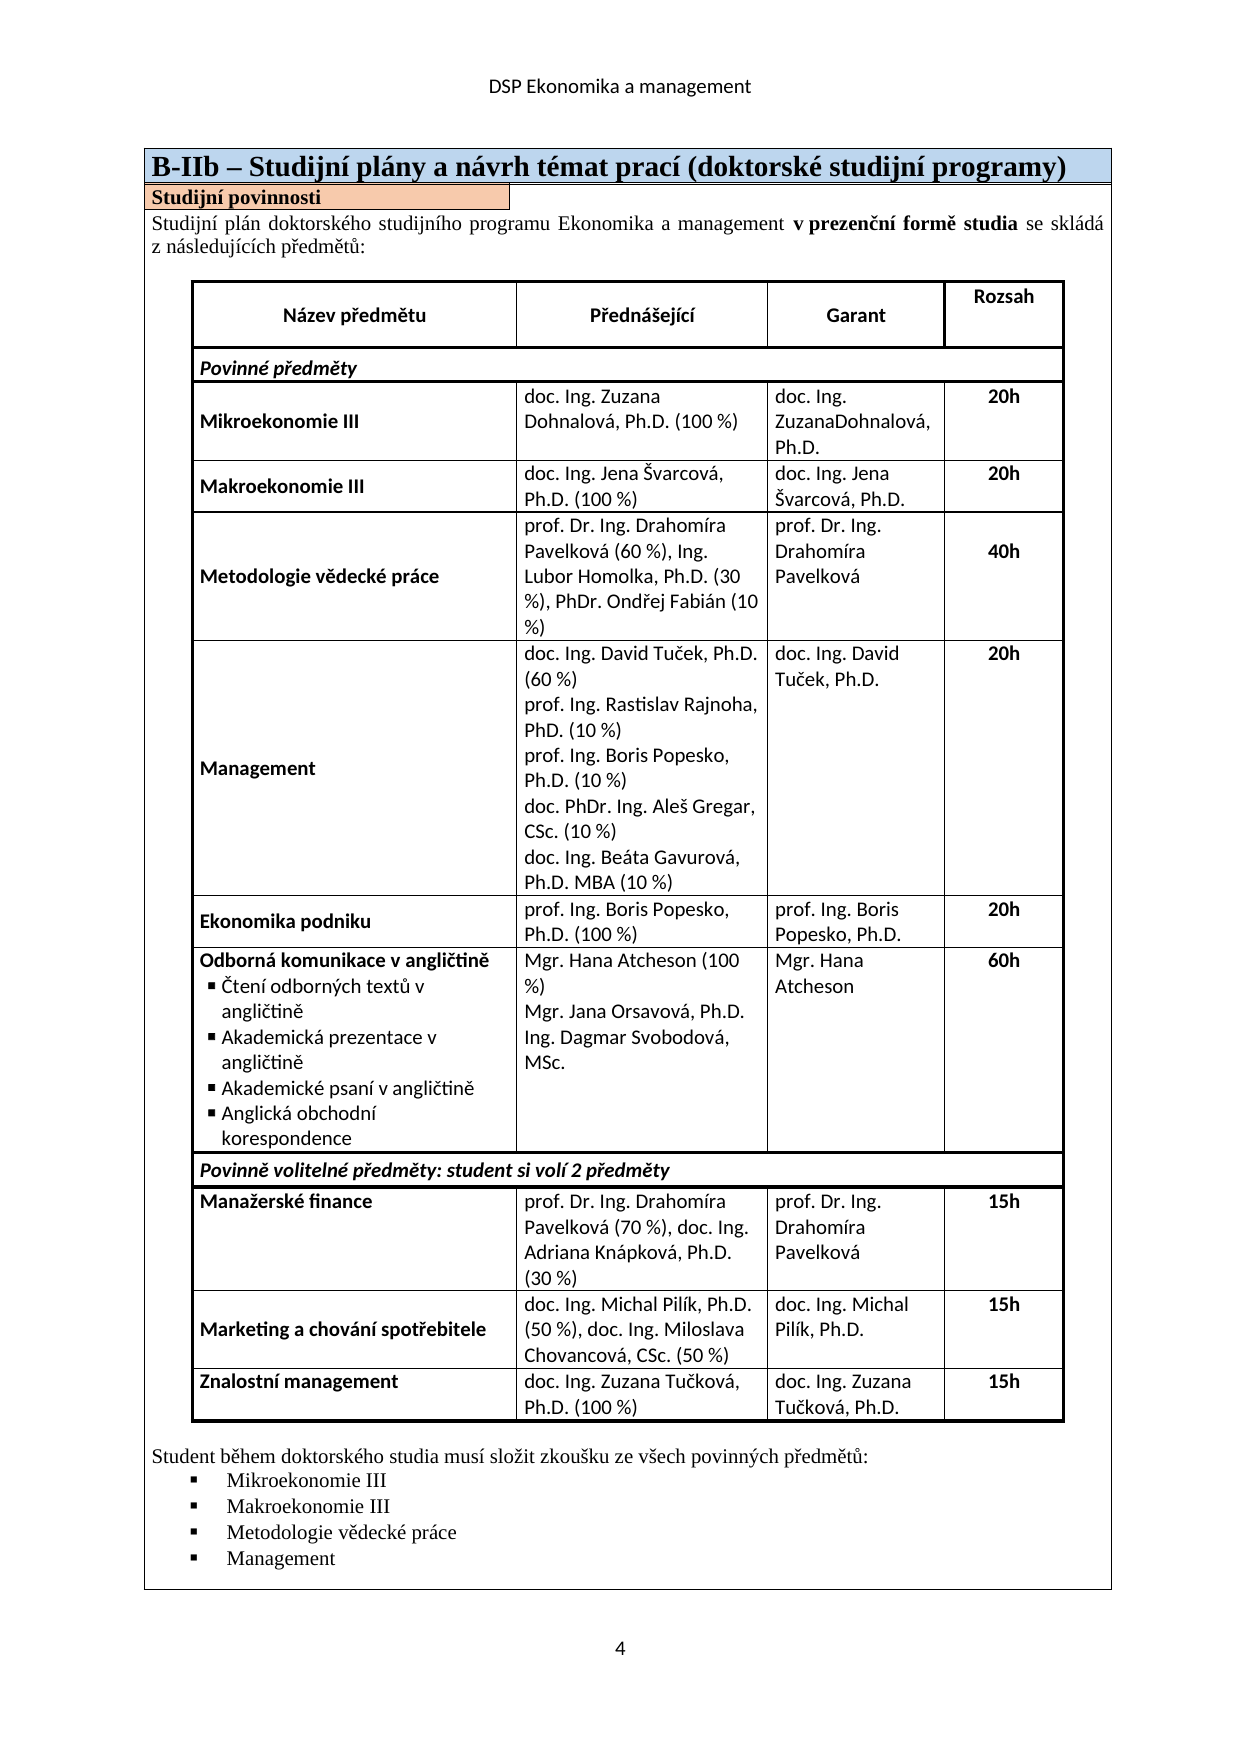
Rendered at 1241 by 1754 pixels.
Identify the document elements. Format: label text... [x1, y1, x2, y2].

table_cell [510, 185, 1111, 209]
table_cell Studijní povinnosti [145, 185, 509, 209]
table_header B-IIb – Studijní plány a návrh témat prací (doktorské studijní programy) [145, 149, 1111, 182]
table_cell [145, 209, 1111, 1588]
